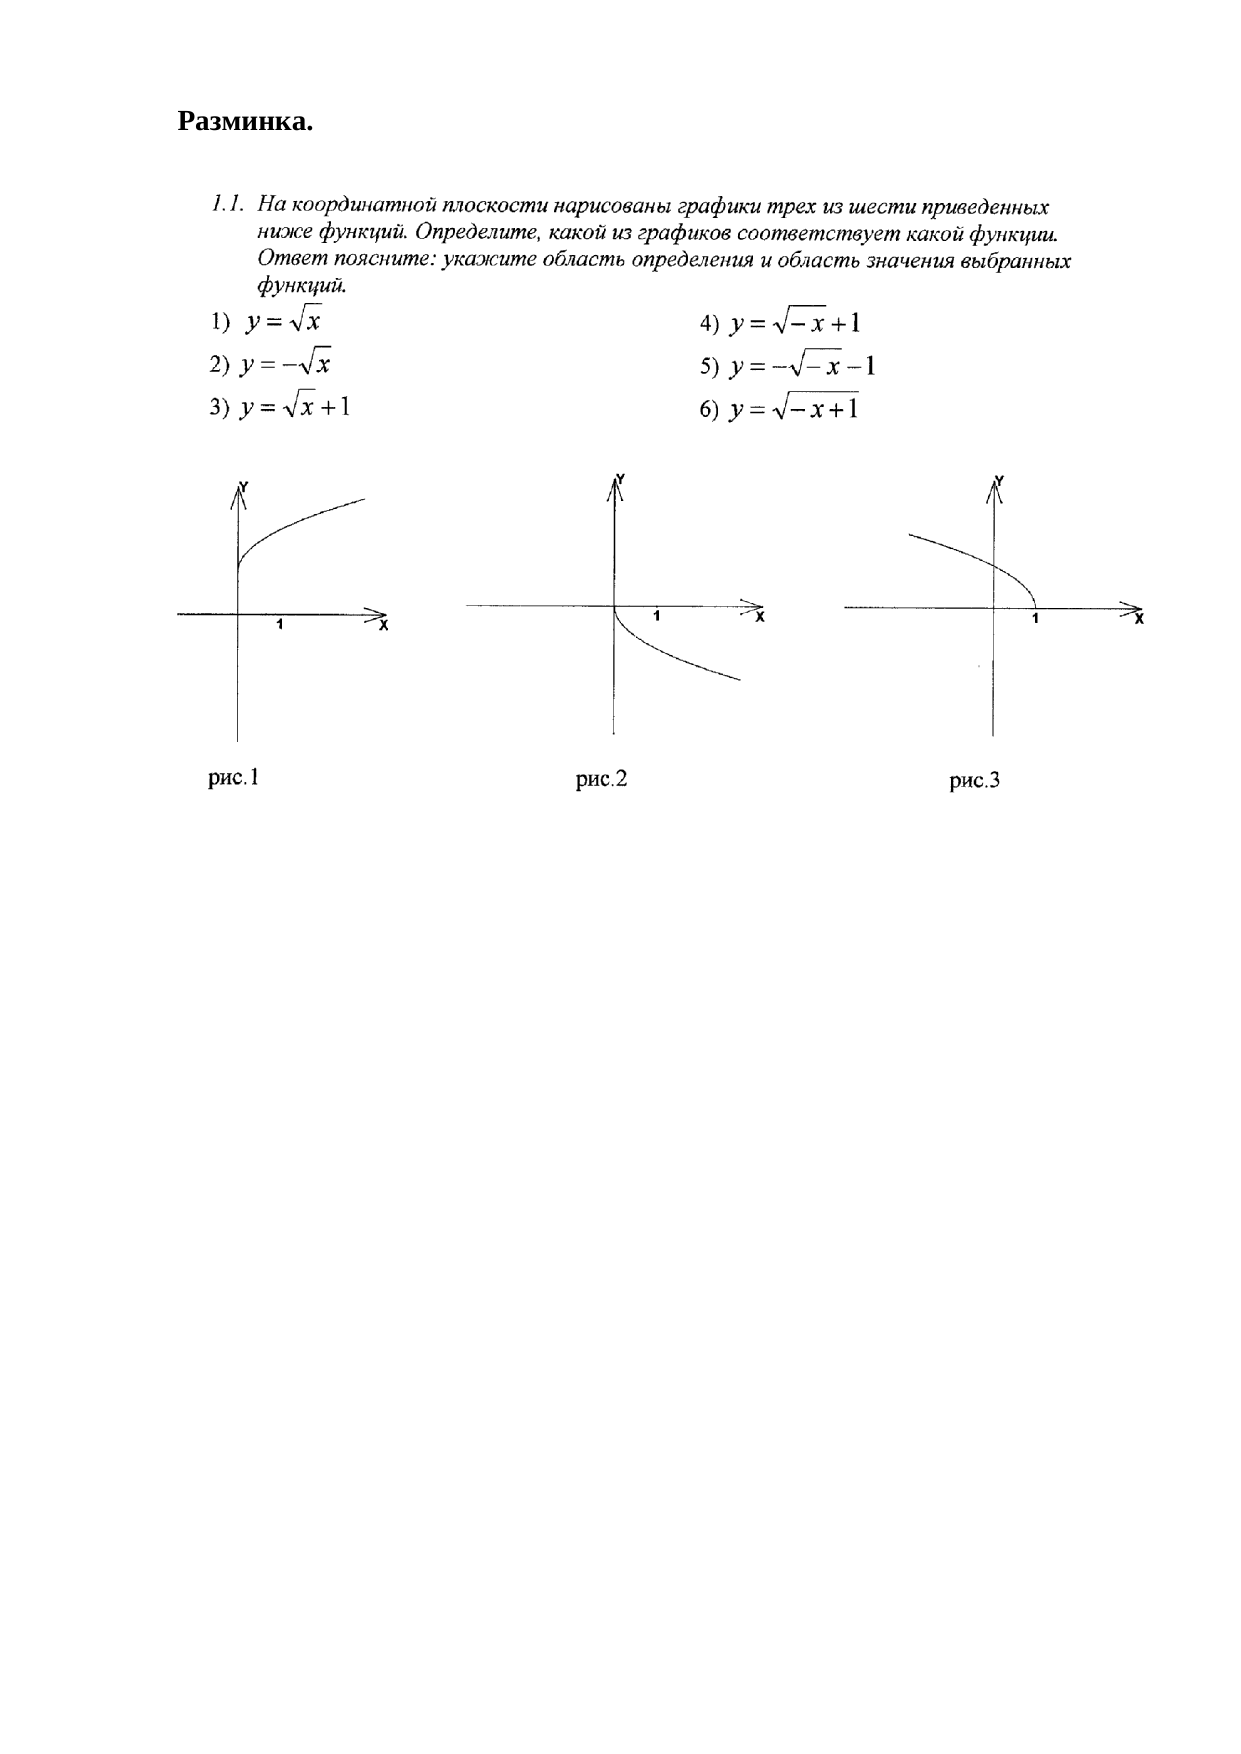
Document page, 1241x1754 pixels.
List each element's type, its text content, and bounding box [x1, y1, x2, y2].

text Разминка. [177, 103, 1152, 137]
picture [177, 178, 1152, 813]
